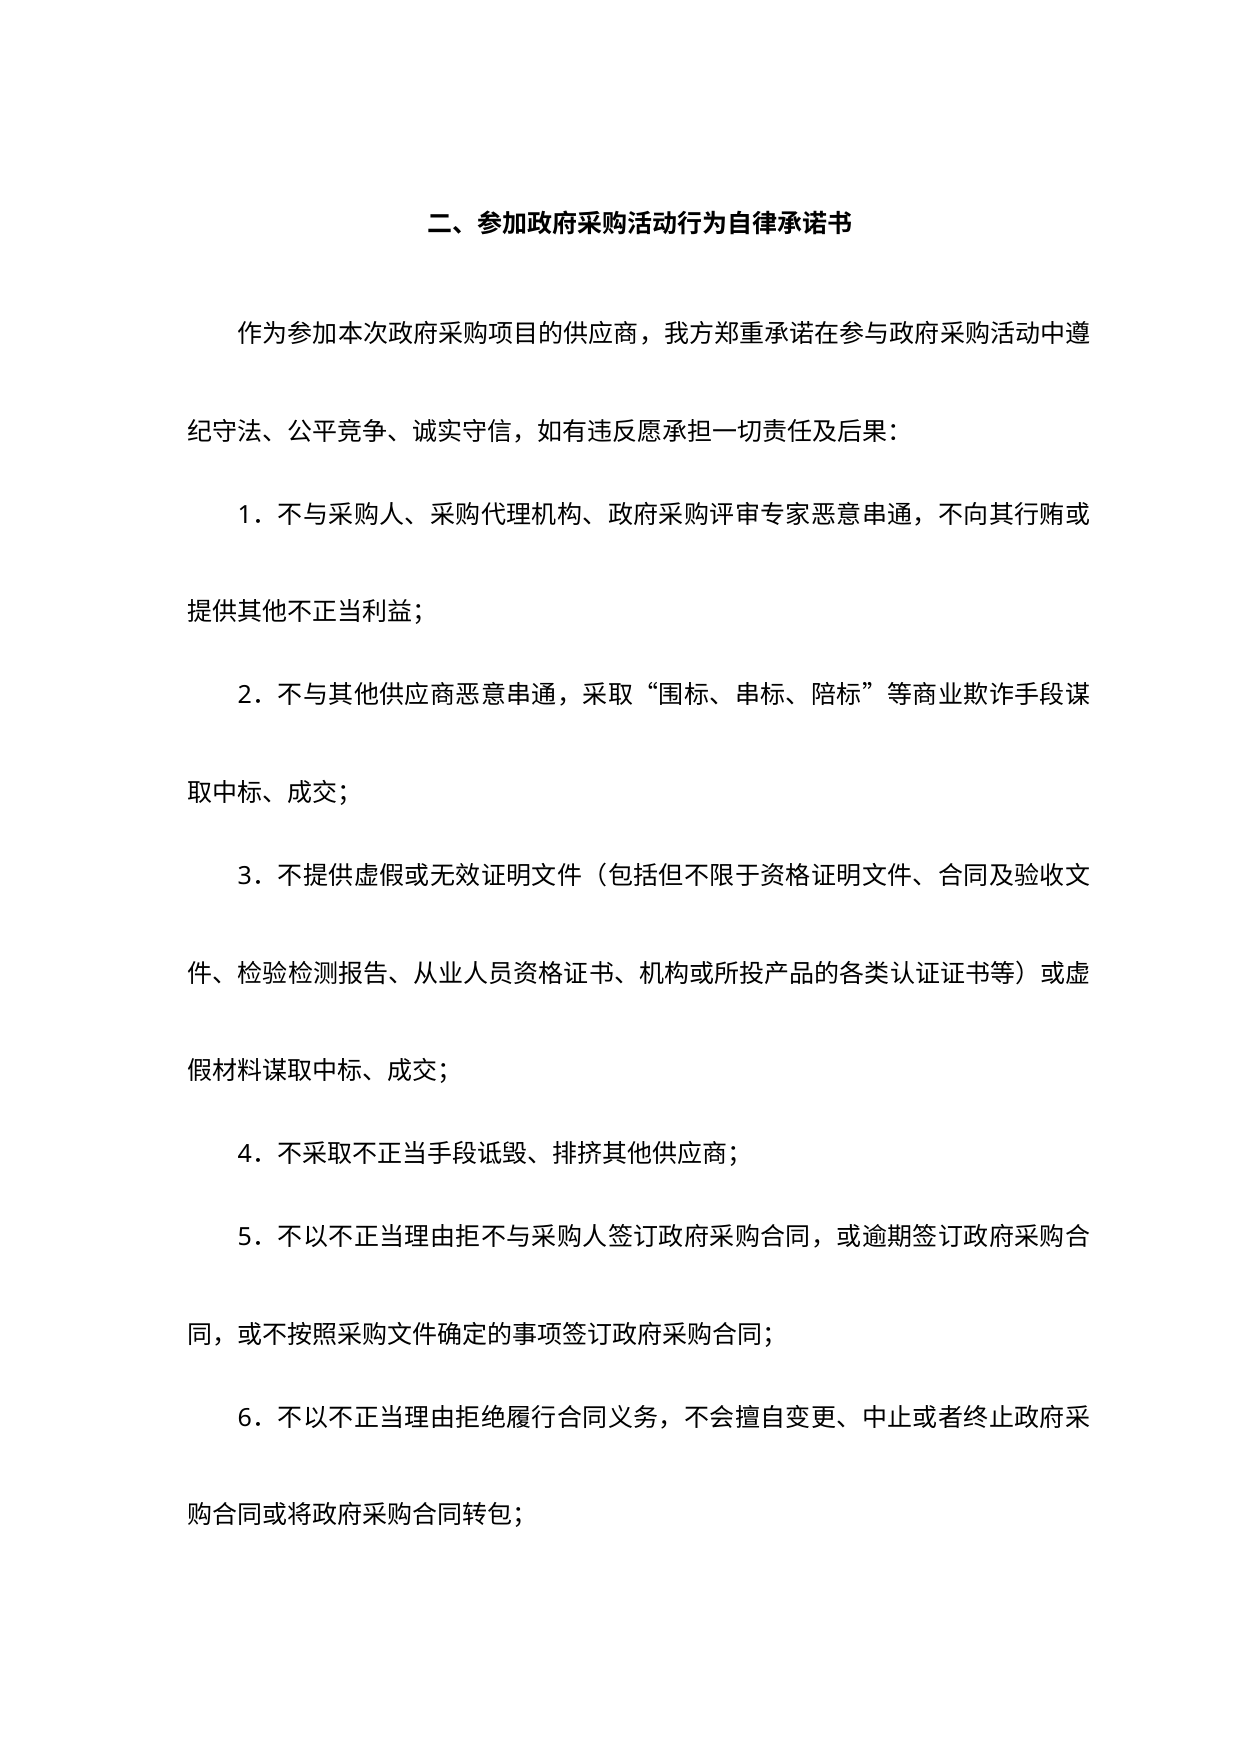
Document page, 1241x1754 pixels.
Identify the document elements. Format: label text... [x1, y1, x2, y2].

text 二、参加政府采购活动行为自律承诺书 [187, 189, 1093, 254]
text 作为参加本次政府采购项目的供应商，我方郑重承诺在参与政府采购活动中遵纪守法、公平竞争、诚实守信，如有违反愿承担一切责任及后果： [187, 299, 1093, 462]
text 2．不与其他供应商恶意串通，采取“围标、串标、陪标”等商业欺诈手段谋取中标、成交； [187, 661, 1093, 823]
text 1．不与采购人、采购代理机构、政府采购评审专家恶意串通，不向其行贿或提供其他不正当利益； [187, 480, 1093, 642]
text 6．不以不正当理由拒绝履行合同义务，不会擅自变更、中止或者终止政府采购合同或将政府采购合同转包； [187, 1383, 1093, 1546]
text 5．不以不正当理由拒不与采购人签订政府采购合同，或逾期签订政府采购合同，或不按照采购文件确定的事项签订政府采购合同； [187, 1202, 1093, 1365]
text 4．不采取不正当手段诋毁、排挤其他供应商； [187, 1119, 1093, 1184]
text 3．不提供虚假或无效证明文件（包括但不限于资格证明文件、合同及验收文件、检验检测报告、从业人员资格证书、机构或所投产品的各类认证证书等）或虚假材料谋取中标、成交； [187, 841, 1093, 1101]
